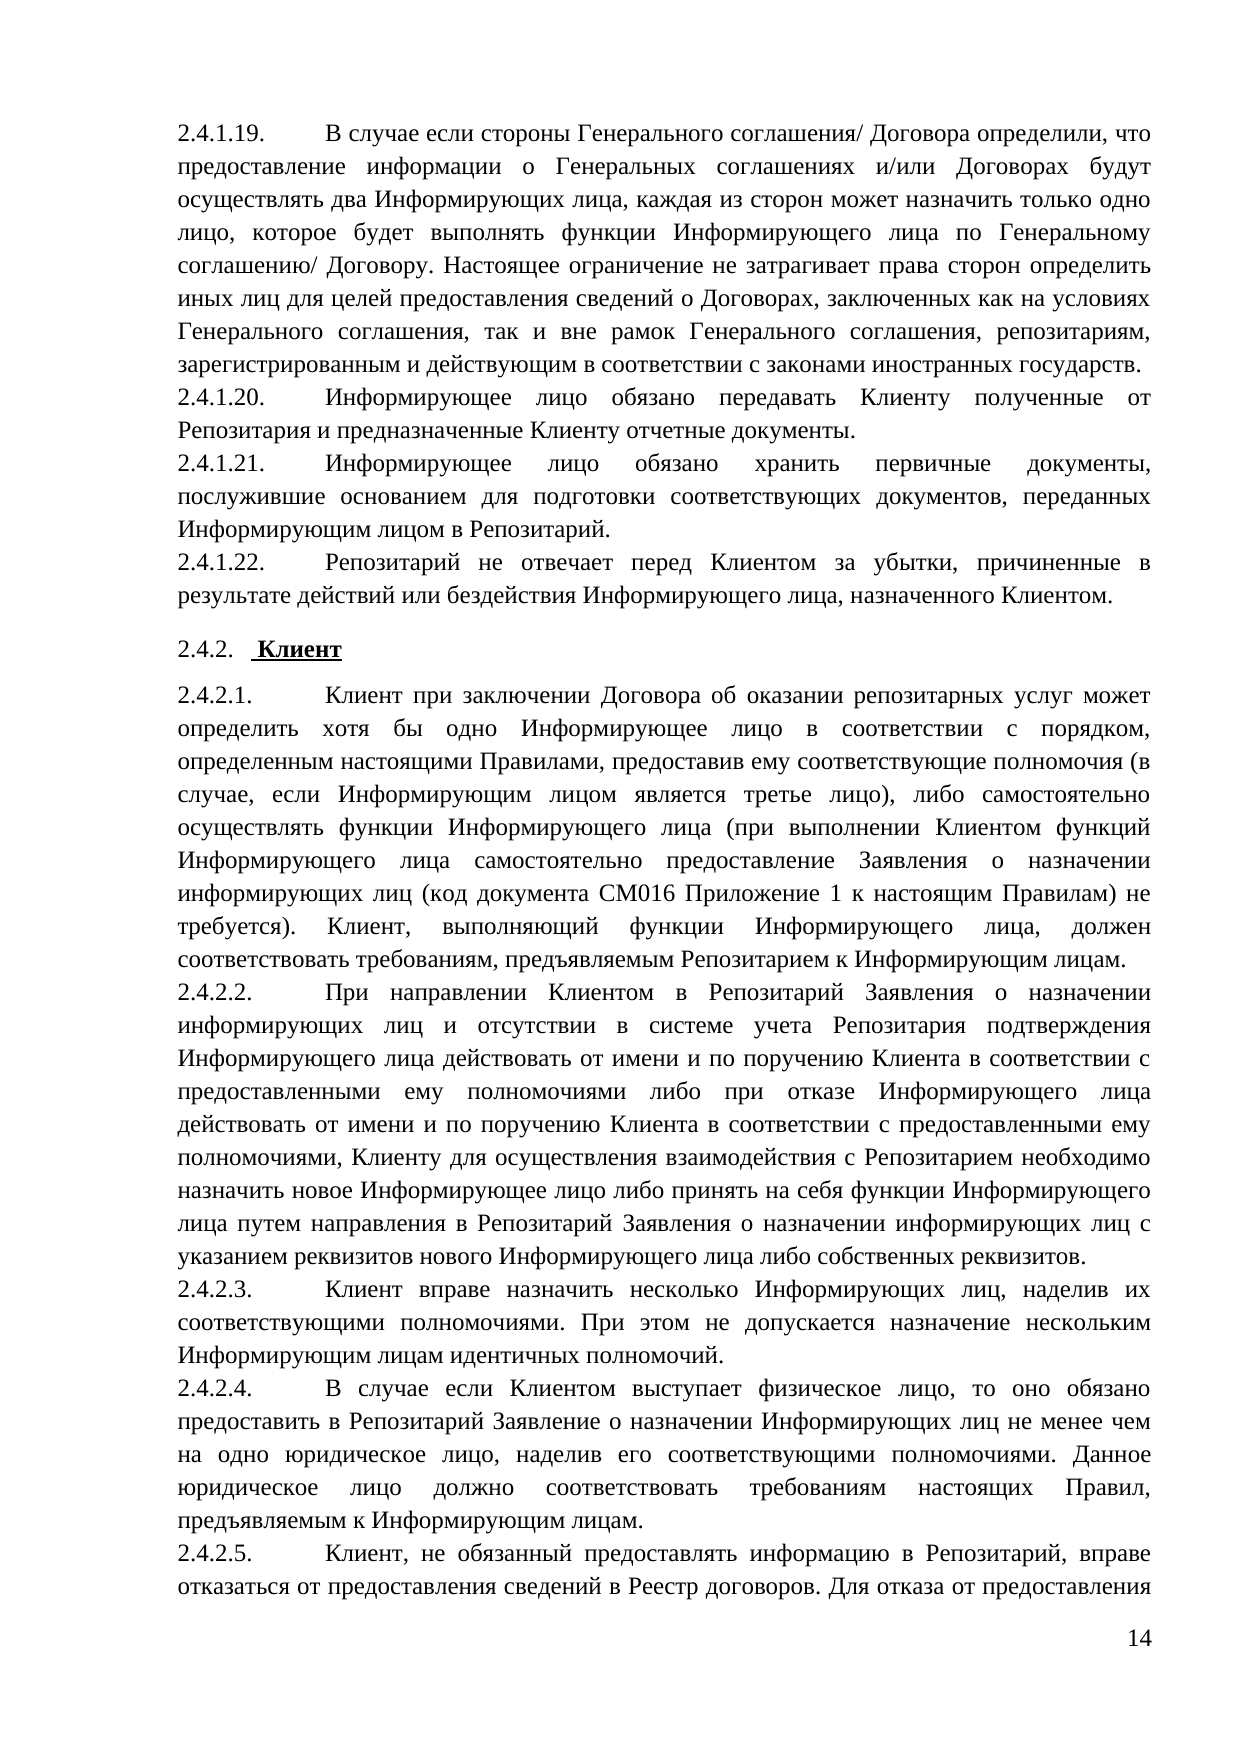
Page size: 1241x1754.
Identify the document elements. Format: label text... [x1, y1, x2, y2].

list Информирующее лицо обязано передавать Клиенту полученные от Репозитария и предназначенные Клиенту отчетные документы. [177, 382, 1152, 444]
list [177, 1538, 1152, 1600]
subtitle Клиент [177, 634, 1152, 663]
list Репозитарий не отвечает перед Клиентом за убытки, причиненные в результате действий или бездействия Информирующего лица, назначенного Клиентом. [177, 547, 1152, 609]
list При направлении Клиентом в Репозитарий Заявления о назначении информирующих лиц и отсутствии в системе учета Репозитария подтверждения Информирующего лица действовать от имени и по поручению Клиента в соответствии с предоставленными ему полномочиями либо при отказе Информирующего лица действовать от имени и по поручению Клиента в соответствии с предоставленными ему полномочиями, Клиенту для осуществления взаимодействия с Репозитарием необходимо назначить новое Информирующее лицо либо принять на себя функции Информирующего лица путем направления в Репозитарий Заявления о назначении информирующих лиц с указанием реквизитов нового Информирующего лица либо собственных реквизитов. [177, 977, 1152, 1270]
list В случае если стороны Генерального соглашения/ Договора определили, что предоставление информации о Генеральных соглашениях и/или Договорах будут осуществлять два Информирующих лица, каждая из сторон может назначить только одно лицо, которое будет выполнять функции Информирующего лица по Генеральному соглашению/ Договору. Настоящее ограничение не затрагивает права сторон определить иных лиц для целей предоставления сведений о Договорах, заключенных как на условиях Генерального соглашения, так и вне рамок Генерального соглашения, репозитариям, зарегистрированным и действующим в соответствии с законами иностранных государств. [177, 118, 1152, 378]
list Клиент при заключении Договора об оказании репозитарных услуг может определить хотя бы одно Информирующее лицо в соответствии с порядком, определенным настоящими Правилами, предоставив ему соответствующие полномочия (в случае, если Информирующим лицом является третье лицо), либо самостоятельно осуществлять функции Информирующего лица (при выполнении Клиентом функций Информирующего лица самостоятельно предоставление Заявления о назначении информирующих лиц (код документа СМ016 Приложение 1 к настоящим Правилам) не требуется). Клиент, выполняющий функции Информирующего лица, должен соответствовать требованиям, предъявляемым Репозитарием к Информирующим лицам. [177, 680, 1152, 973]
list Информирующее лицо обязано хранить первичные документы, послужившие основанием для подготовки соответствующих документов, переданных Информирующим лицом в Репозитарий. [177, 448, 1152, 543]
list Клиент вправе назначить несколько Информирующих лиц, наделив их соответствующими полномочиями. При этом не допускается назначение нескольким Информирующим лицам идентичных полномочий. [177, 1274, 1152, 1369]
list В случае если Клиентом выступает физическое лицо, то оно обязано предоставить в Репозитарий Заявление о назначении Информирующих лиц не менее чем на одно юридическое лицо, наделив его соответствующими полномочиями. Данное юридическое лицо должно соответствовать требованиям настоящих Правил, предъявляемым к Информирующим лицам. [177, 1373, 1152, 1534]
